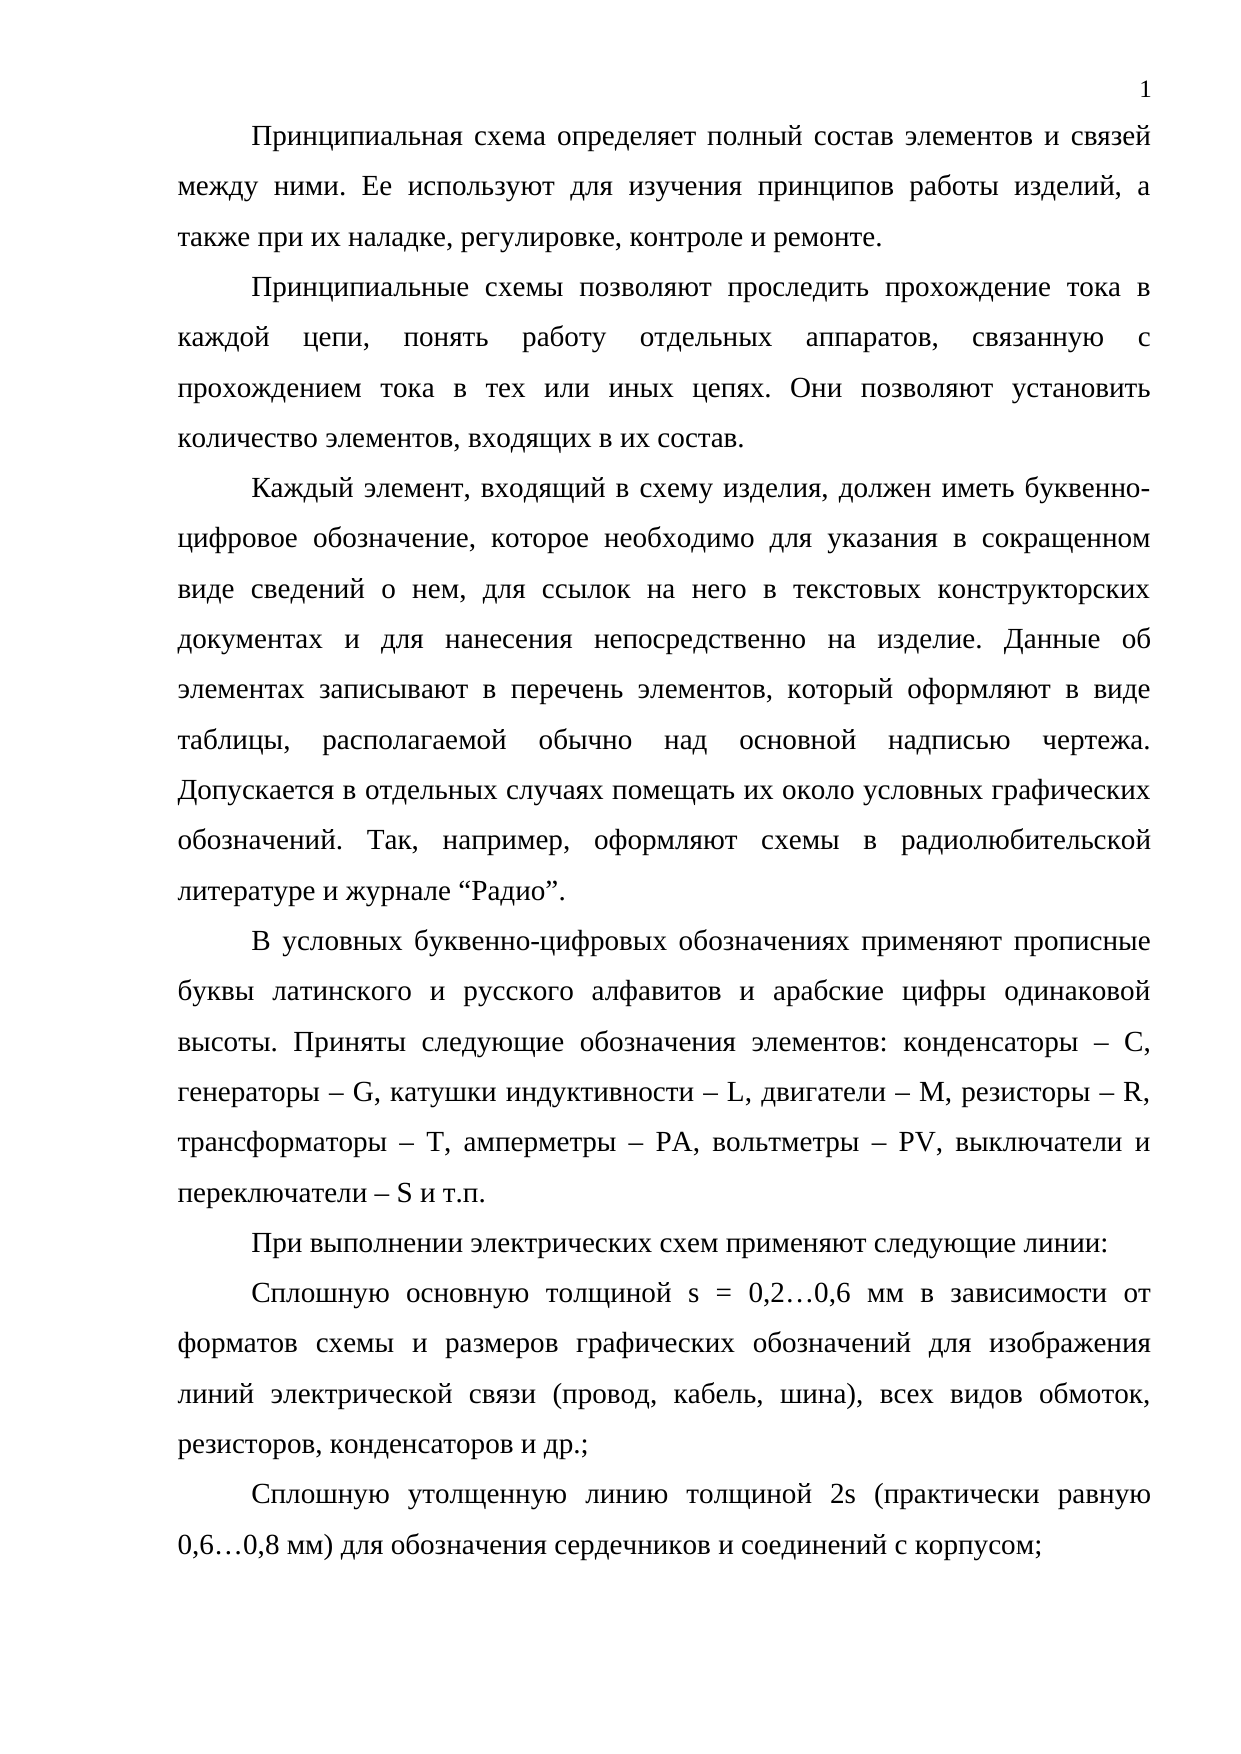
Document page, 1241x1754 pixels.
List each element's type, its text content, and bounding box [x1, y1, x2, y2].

text Принципиальные схемы позволяют проследить прохождение тока в каждой цепи, понять работу отдельных аппаратов, связанную с прохождением тока в тех или иных цепях. Они позволяют установить количество элементов, входящих в их состав. [177, 269, 1152, 453]
text Принципиальная схема определяет полный состав элементов и связей между ними. Ее используют для изучения принципов работы изделий, а также при их наладке, регулировке, контроле и ремонте. [177, 118, 1152, 252]
text При выполнении электрических схем применяют следующие линии: [177, 1225, 1152, 1258]
text В условных буквенно-цифровых обозначениях применяют прописные буквы латинского и русского алфавитов и арабские цифры одинаковой высоты. Приняты следующие обозначения элементов: конденсаторы – С, генераторы – G, катушки индуктивности – L, двигатели – М, резисторы – R, трансформаторы – Т, амперметры – РА, вольтметры – PV, выключатели и переключатели – S и т.п. [177, 923, 1152, 1208]
text Каждый элемент, входящий в схему изделия, должен иметь буквенно-цифровое обозначение, которое необходимо для указания в сокращенном виде сведений о нем, для ссылок на него в текстовых конструкторских документах и для нанесения непосредственно на изделие. Данные об элементах записывают в перечень элементов, который оформляют в виде таблицы, располагаемой обычно над основной надписью чертежа. Допускается в отдельных случаях помещать их около условных графических обозначений. Так, например, оформляют схемы в радиолюбительской литературе и журнале “Радио”. [177, 470, 1152, 906]
text Сплошную утолщенную линию толщиной 2s (практически равную 0,6…0,8 мм) для обозначения сердечников и соединений с корпусом; [177, 1477, 1152, 1560]
text Сплошную основную толщиной s = 0,2…0,6 мм в зависимости от форматов схемы и размеров графических обозначений для изображения линий электрической связи (провод, кабель, шина), всех видов обмоток, резисторов, конденсаторов и др.; [177, 1275, 1152, 1460]
